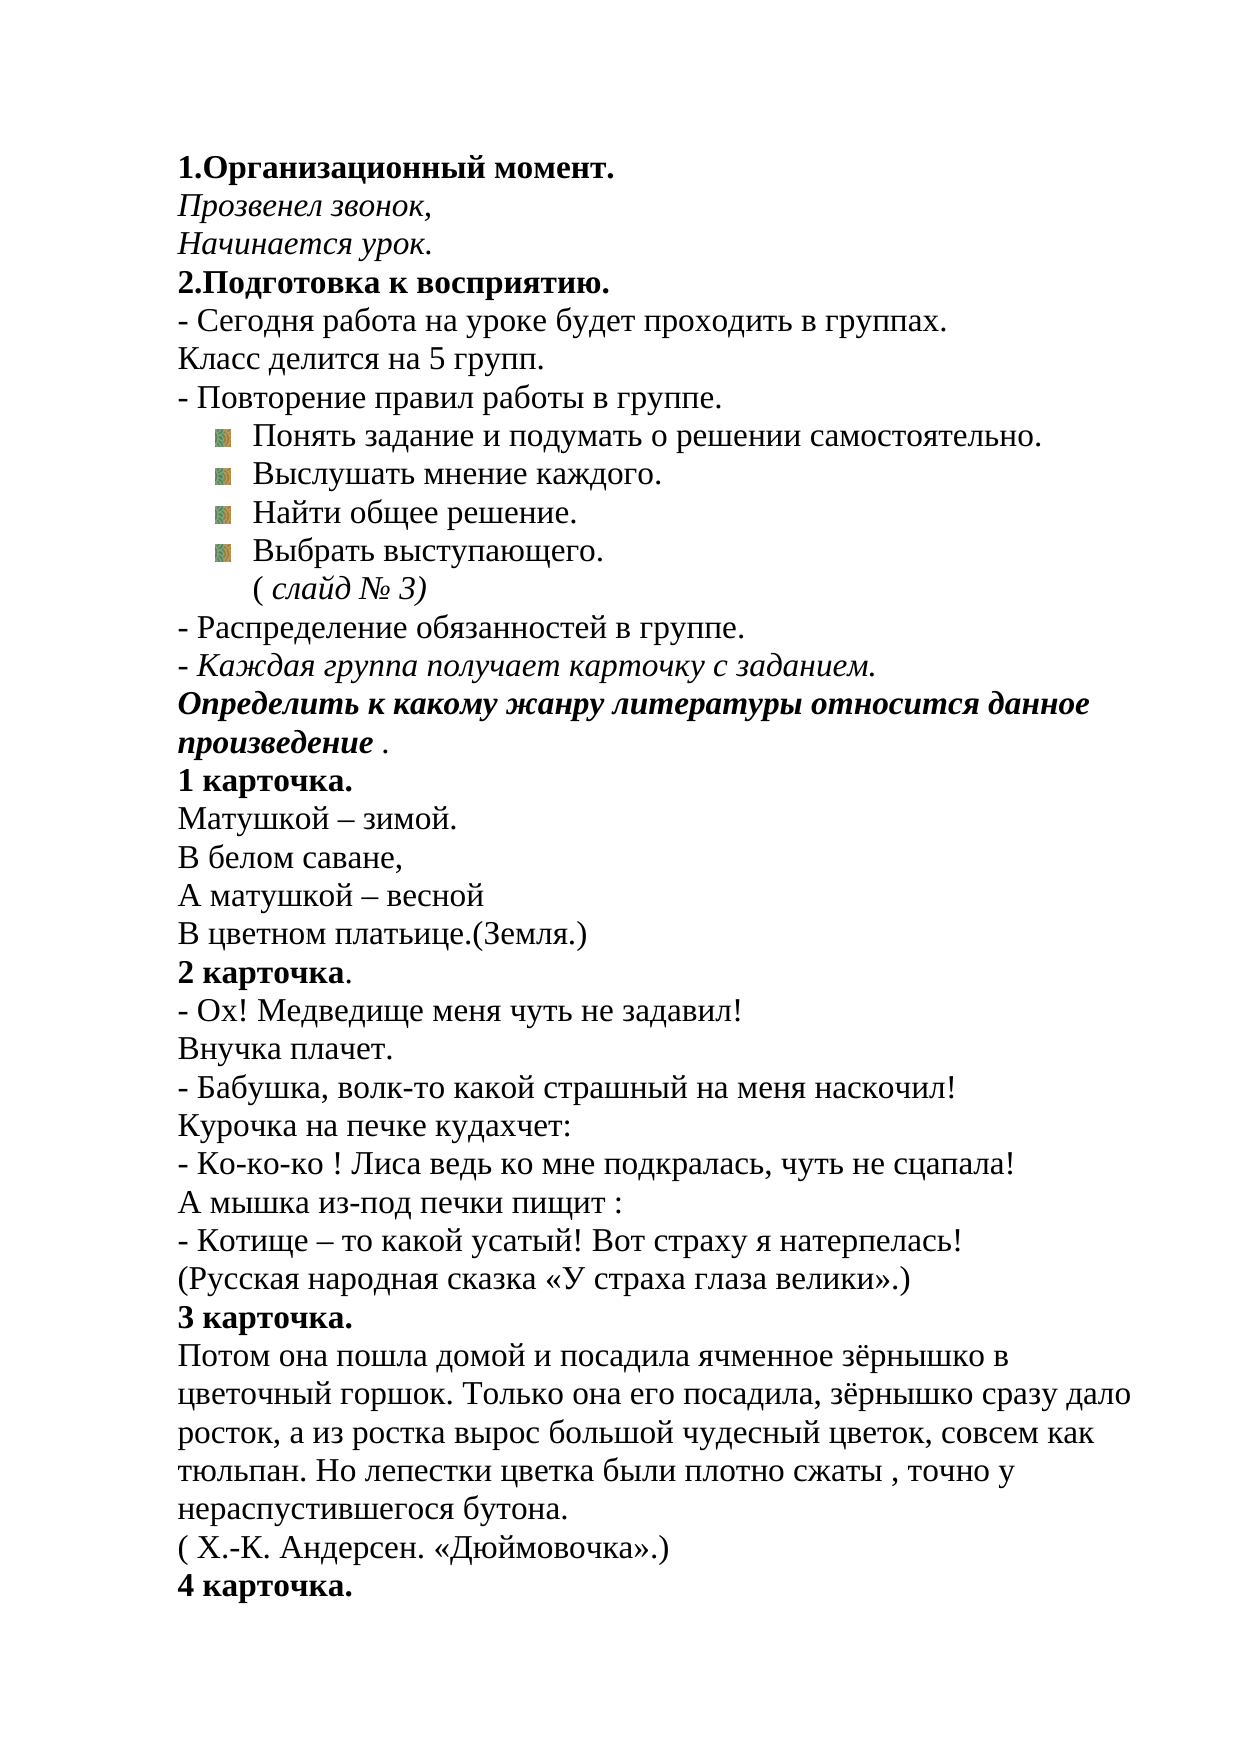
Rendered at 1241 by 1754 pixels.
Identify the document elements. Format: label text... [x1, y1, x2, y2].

text Начинается урок. [177, 223, 1152, 262]
text (Русская народная сказка «У страха глаза велики».) [177, 1258, 1152, 1297]
text В белом саване, [177, 837, 1152, 875]
text 2 карточка. [177, 952, 1152, 990]
list Найти общее решение. [215, 492, 1152, 530]
text ( Х.-К. Андерсен. «Дюймовочка».) [177, 1527, 1152, 1565]
text 1 карточка. [177, 760, 1152, 798]
text Прозвенел звонок, [177, 185, 1152, 223]
text 4 карточка. [177, 1565, 1152, 1603]
text - Сегодня работа на уроке будет проходить в группах. [177, 300, 1152, 338]
text - Бабушка, волк-то какой страшный на меня наскочил! [177, 1067, 1152, 1105]
picture [215, 429, 231, 447]
text А матушкой – весной [177, 875, 1152, 913]
list Понять задание и подумать о решении самостоятельно. [215, 415, 1152, 453]
picture [215, 468, 231, 485]
text - Котище – то какой усатый! Вот страху я натерпелась! [177, 1220, 1152, 1258]
text В цветном платьице.(Земля.) [177, 913, 1152, 952]
text Курочка на печке кудахчет: [177, 1105, 1152, 1143]
text Потом она пошла домой и посадила ячменное зёрнышко в цветочный горшок. Только она его посадила, зёрнышко сразу дало росток, а из ростка вырос большой чудесный цветок, совсем как тюльпан. Но лепестки цветка были плотно сжаты , точно у нераспустившегося бутона. [177, 1335, 1152, 1527]
list Выслушать мнение каждого. [215, 453, 1152, 492]
text Внучка плачет. [177, 1028, 1152, 1067]
text 2.Подготовка к восприятию. [177, 262, 1152, 300]
text - Каждая группа получает карточку с заданием. Определить к какому жанру литературы относится данное произведение . [177, 645, 1152, 760]
picture [215, 544, 231, 562]
text 3 карточка. [177, 1297, 1152, 1335]
text - Распределение обязанностей в группе. [177, 607, 1152, 645]
text Матушкой – зимой. [177, 798, 1152, 837]
text А мышка из-под печки пищит : [177, 1182, 1152, 1220]
list Выбрать выступающего. [215, 530, 1152, 568]
text - Ох! Медведище меня чуть не задавил! [177, 990, 1152, 1028]
text - Ко-ко-ко ! Лиса ведь ко мне подкралась, чуть не сцапала! [177, 1143, 1152, 1182]
text Класс делится на 5 групп. - Повторение правил работы в группе. [177, 338, 1152, 415]
text ( слайд № 3) [177, 568, 1152, 607]
text 1.Организационный момент. [177, 118, 1152, 185]
picture [215, 506, 231, 524]
